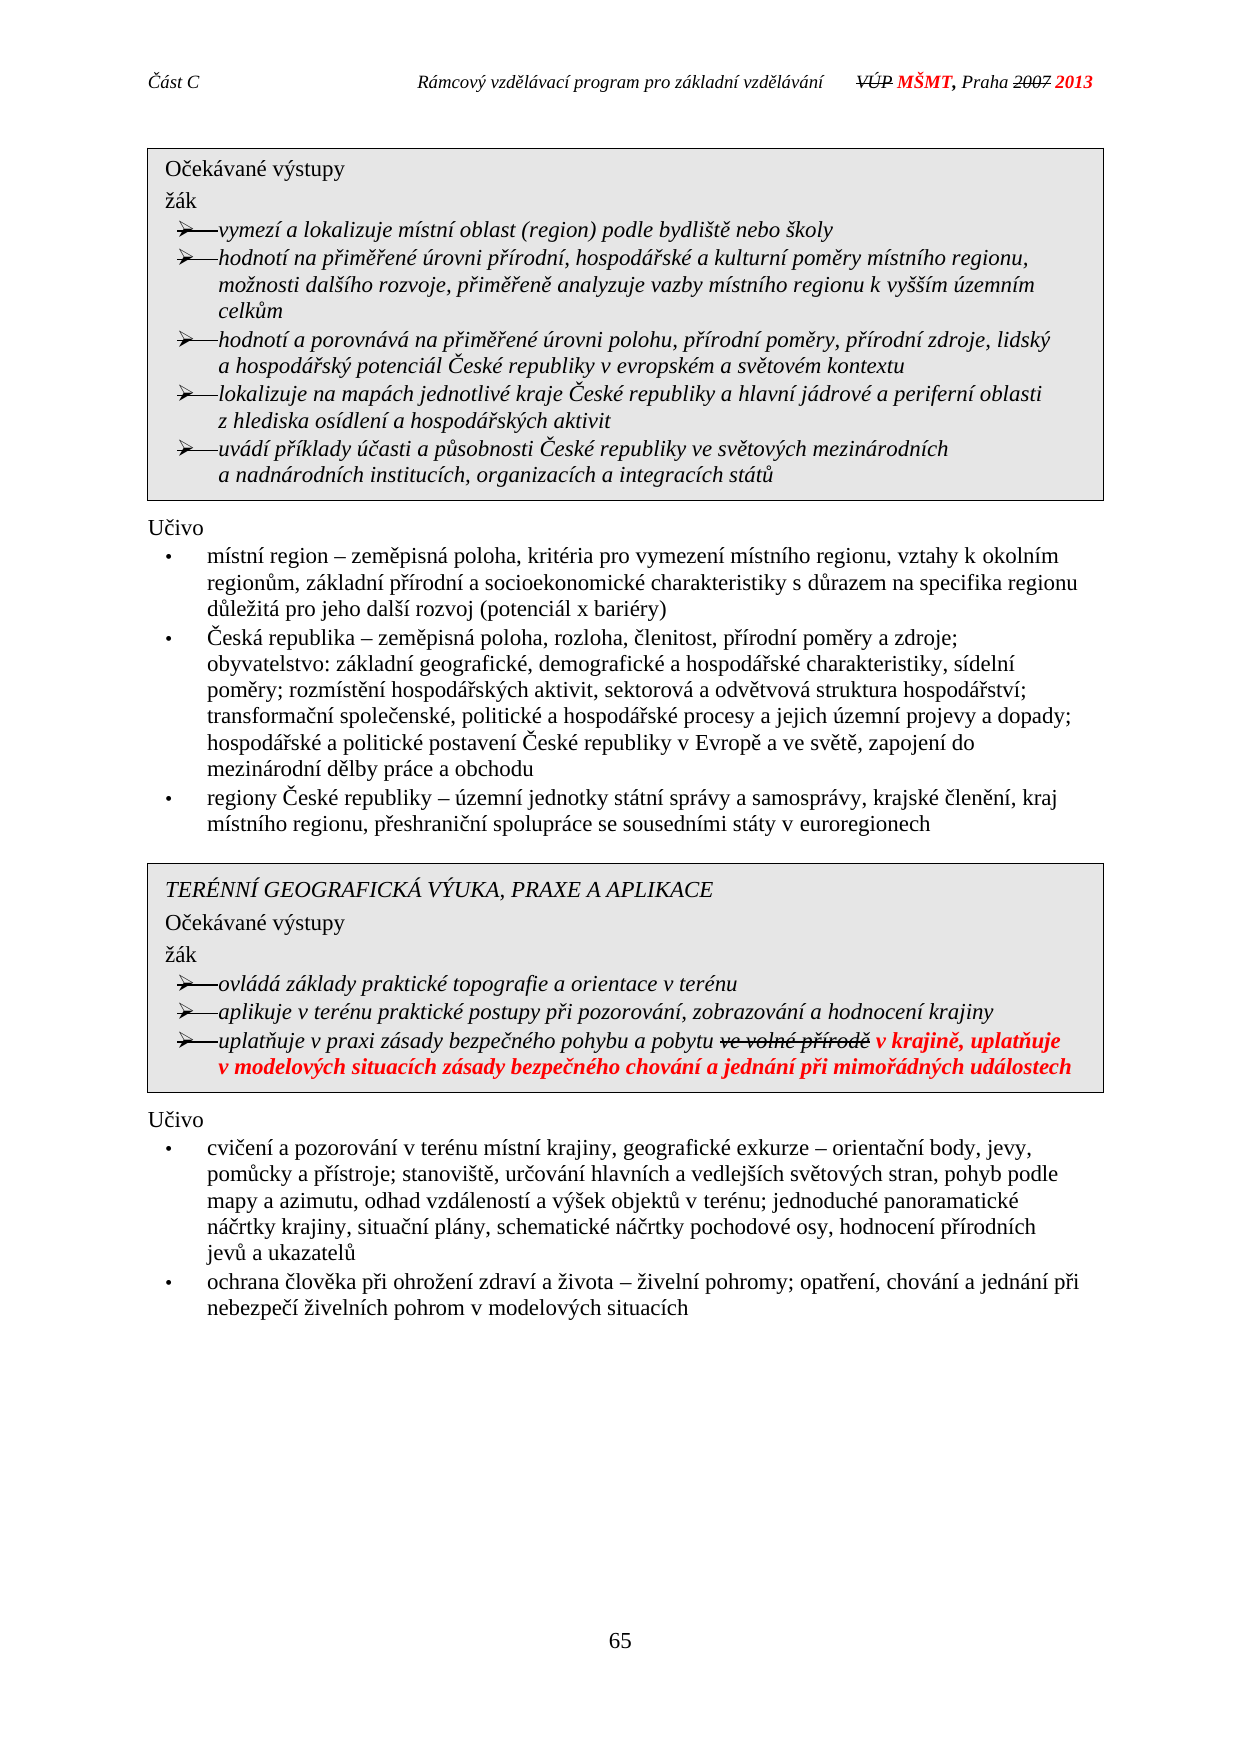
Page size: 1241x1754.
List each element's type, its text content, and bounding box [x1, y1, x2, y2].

text ochrana člověka při ohrožení zdraví a života – živelní pohromy; opatření, chování a jednání při nebezpečí živelních pohrom v modelových situacích [165, 1268, 1081, 1321]
text Česká republika – zeměpisná poloha, rozloha, členitost, přírodní poměry a zdroje; obyvatelstvo: základní geografické, demografické a hospodářské charakteristiky, sídelní poměry; rozmístění hospodářských aktivit, sektorová a odvětvová struktura hospodářství; transformační společenské, politické a hospodářské procesy a jejich územní projevy a dopady; hospodářské a politické postavení České republiky v Evropě a ve světě, zapojení do mezinárodní dělby práce a obchodu [165, 623, 1081, 782]
text Učivo [148, 514, 1092, 540]
text Učivo [148, 1106, 1092, 1132]
text cvičení a pozorování v terénu místní krajiny, geografické exkurze – orientační body, jevy, pomůcky a přístroje; stanoviště, určování hlavních a vedlejších světových stran, pohyb podle mapy a azimutu, odhad vzdáleností a výšek objektů v terénu; jednoduché panoramatické náčrtky krajiny, situační plány, schematické náčrtky pochodové osy, hodnocení přírodních jevů a ukazatelů [165, 1134, 1081, 1266]
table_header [148, 149, 1103, 500]
text regiony České republiky – územní jednotky státní správy a samosprávy, krajské členění, kraj místního regionu, přeshraniční spolupráce se sousedními státy v euroregionech [165, 784, 1081, 836]
table_header TERÉNNÍ GEOGRAFICKÁ VÝuka, PRAXE A APLIKACE Očekávané výstupy žák ovládá základy praktické topografie a orientace v terénu aplikuje v terénu praktické postupy při pozorování, zobrazování a hodnocení krajiny uplatňuje v praxi zásady bezpečného pohybu a pobytu ve volné přírodě v krajině, uplatňuje v modelových situacích zásady bezpečného chování a jednání při mimořádných událostech [148, 864, 1103, 1092]
text místní region – zeměpisná poloha, kritéria pro vymezení místního regionu, vztahy k okolním regionům, základní přírodní a socioekonomické charakteristiky s důrazem na specifika regionu důležitá pro jeho další rozvoj (potenciál x bariéry) [165, 542, 1081, 621]
